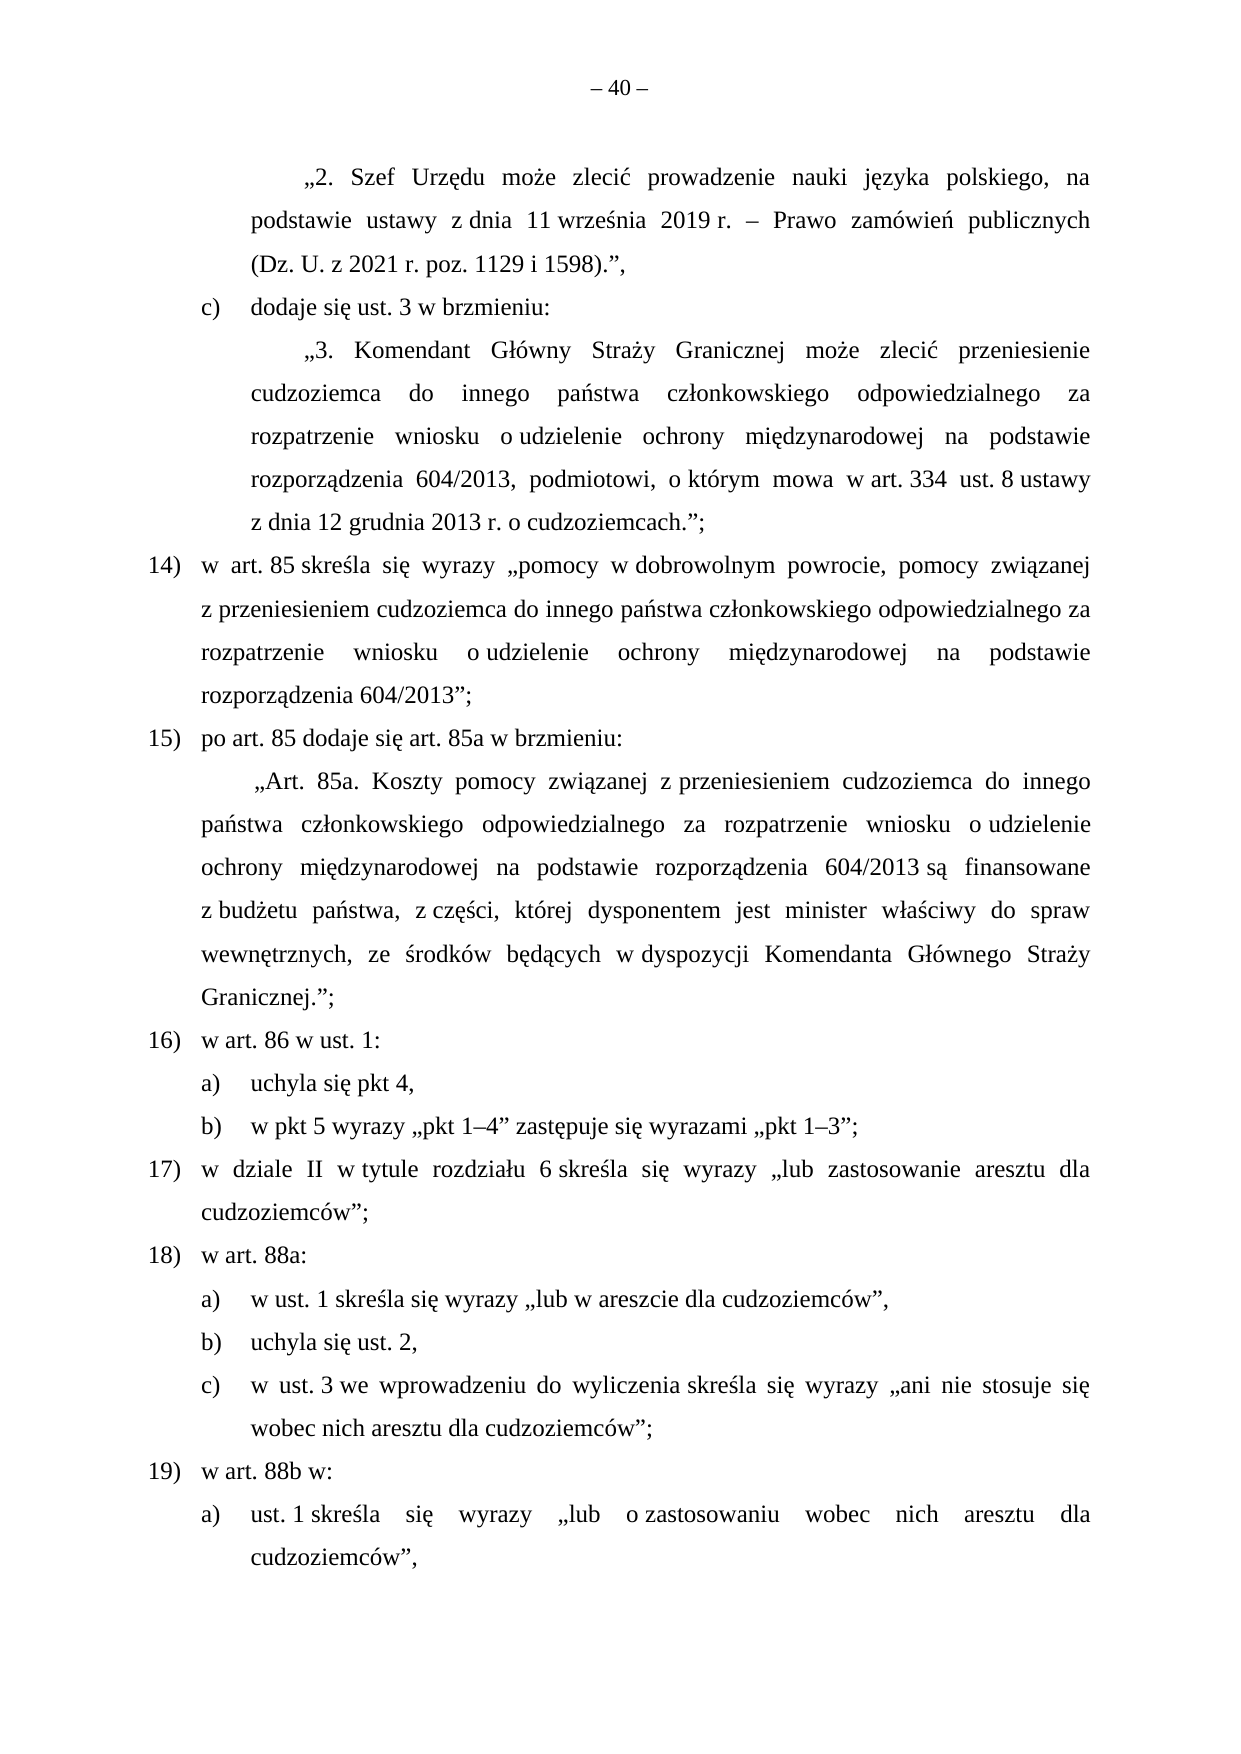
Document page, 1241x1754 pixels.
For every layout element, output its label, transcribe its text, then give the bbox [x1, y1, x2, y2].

text b) w pkt 5 wyrazy „pkt 1–4” zastępuje się wyrazami „pkt 1–3”; [201, 1111, 1091, 1140]
text b) uchyla się ust. 2, [201, 1327, 1091, 1356]
text c) dodaje się ust. 3 w brzmieniu: [201, 292, 1091, 321]
text „2. Szef Urzędu może zlecić prowadzenie nauki języka polskiego, na podstawie ustawy z dnia 11 września 2019 r. – Prawo zamówień publicznych (Dz. U. z 2021 r. poz. 1129 i 1598).”, [251, 162, 1091, 277]
text a) w ust. 1 skreśla się wyrazy „lub w areszcie dla cudzoziemców”, [201, 1284, 1091, 1312]
text a) ust. 1 skreśla się wyrazy „lub o zastosowaniu wobec nich aresztu dla cudzoziemców”, [201, 1499, 1091, 1571]
text 19) w art. 88b w: [148, 1456, 1091, 1485]
text 18) w art. 88a: [148, 1241, 1091, 1269]
text „3. Komendant Główny Straży Granicznej może zlecić przeniesienie cudzoziemca do innego państwa członkowskiego odpowiedzialnego za rozpatrzenie wniosku o udzielenie ochrony międzynarodowej na podstawie rozporządzenia 604/2013, podmiotowi, o którym mowa w art. 334 ust. 8 ustawy z dnia 12 grudnia 2013 r. o cudzoziemcach.”; [251, 335, 1091, 536]
text a) uchyla się pkt 4, [201, 1068, 1091, 1097]
text „Art. 85a. Koszty pomocy związanej z przeniesieniem cudzoziemca do innego państwa członkowskiego odpowiedzialnego za rozpatrzenie wniosku o udzielenie ochrony międzynarodowej na podstawie rozporządzenia 604/2013 są finansowane z budżetu państwa, z części, której dysponentem jest minister właściwy do spraw wewnętrznych, ze środków będących w dyspozycji Komendanta Głównego Straży Granicznej.”; [201, 766, 1091, 1011]
text 14) w art. 85 skreśla się wyrazy „pomocy w dobrowolnym powrocie, pomocy związanej z przeniesieniem cudzoziemca do innego państwa członkowskiego odpowiedzialnego za rozpatrzenie wniosku o udzielenie ochrony międzynarodowej na podstawie rozporządzenia 604/2013”; [148, 551, 1091, 709]
text c) w ust. 3 we wprowadzeniu do wyliczenia skreśla się wyrazy „ani nie stosuje się wobec nich aresztu dla cudzoziemców”; [201, 1370, 1091, 1442]
text 15) po art. 85 dodaje się art. 85a w brzmieniu: [148, 723, 1091, 752]
text 16) w art. 86 w ust. 1: [148, 1025, 1091, 1054]
text 17) w dziale II w tytule rozdziału 6 skreśla się wyrazy „lub zastosowanie aresztu dla cudzoziemców”; [148, 1154, 1091, 1226]
